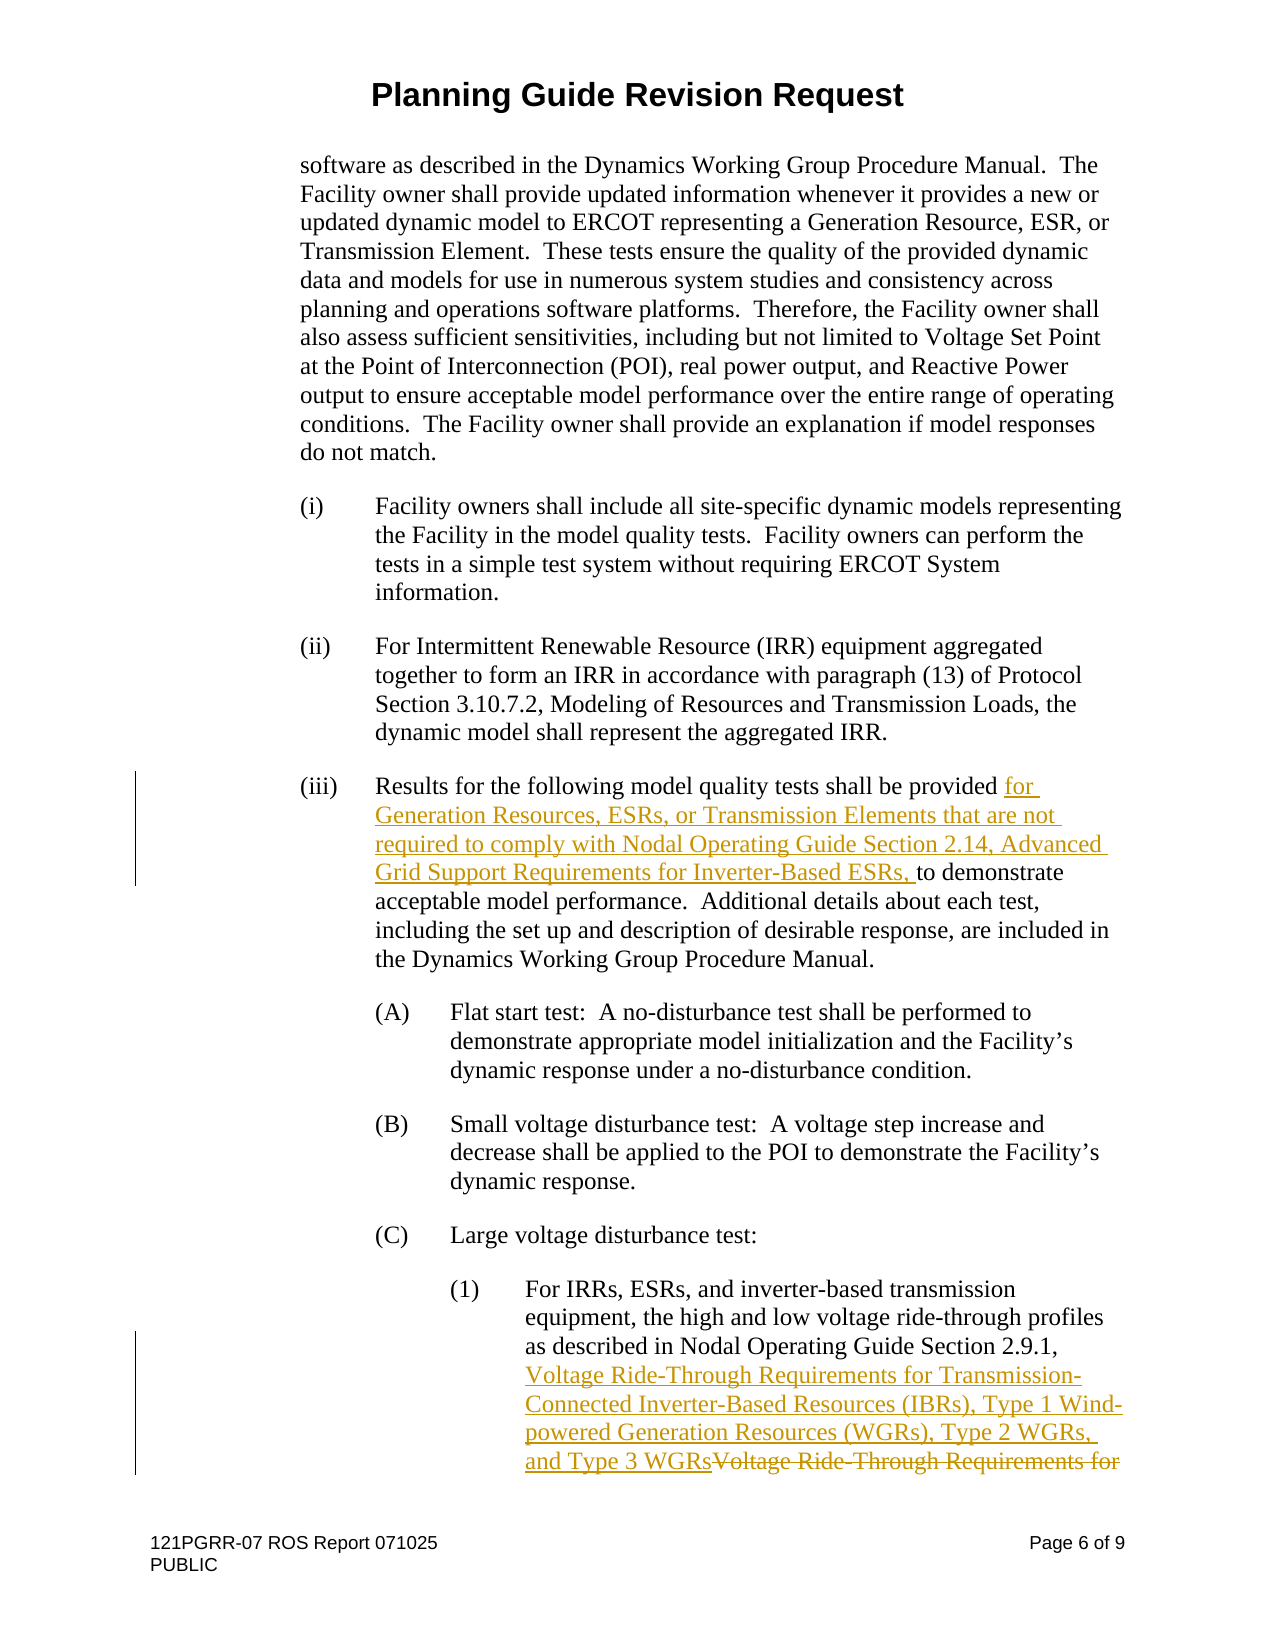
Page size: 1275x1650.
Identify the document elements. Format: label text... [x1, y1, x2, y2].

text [225, 150, 1125, 466]
text (B) Small voltage disturbance test: A voltage step increase and decrease shall be applied to the POI to demonstrate the Facility’s dynamic response. [375, 1109, 1125, 1195]
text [450, 1274, 1125, 1475]
text (iii) Results for the following model quality tests shall be provided to demonstrate acceptable model performance. Additional details about each test, including the set up and description of desirable response, are included in the Dynamics Working Group Procedure Manual. [300, 771, 1125, 972]
text (C) Large voltage disturbance test: [375, 1220, 1125, 1249]
text (A) Flat start test: A no-disturbance test shall be performed to demonstrate appropriate model initialization and the Facility’s dynamic response under a no-disturbance condition. [375, 997, 1125, 1084]
text (ii) For Intermittent Renewable Resource (IRR) equipment aggregated together to form an IRR in accordance with paragraph (13) of Protocol Section 3.10.7.2, Modeling of Resources and Transmission Loads, the dynamic model shall represent the aggregated IRR. [300, 631, 1125, 746]
text (i) Facility owners shall include all site-specific dynamic models representing the Facility in the model quality tests. Facility owners can perform the tests in a simple test system without requiring ERCOT System information. [300, 491, 1125, 606]
